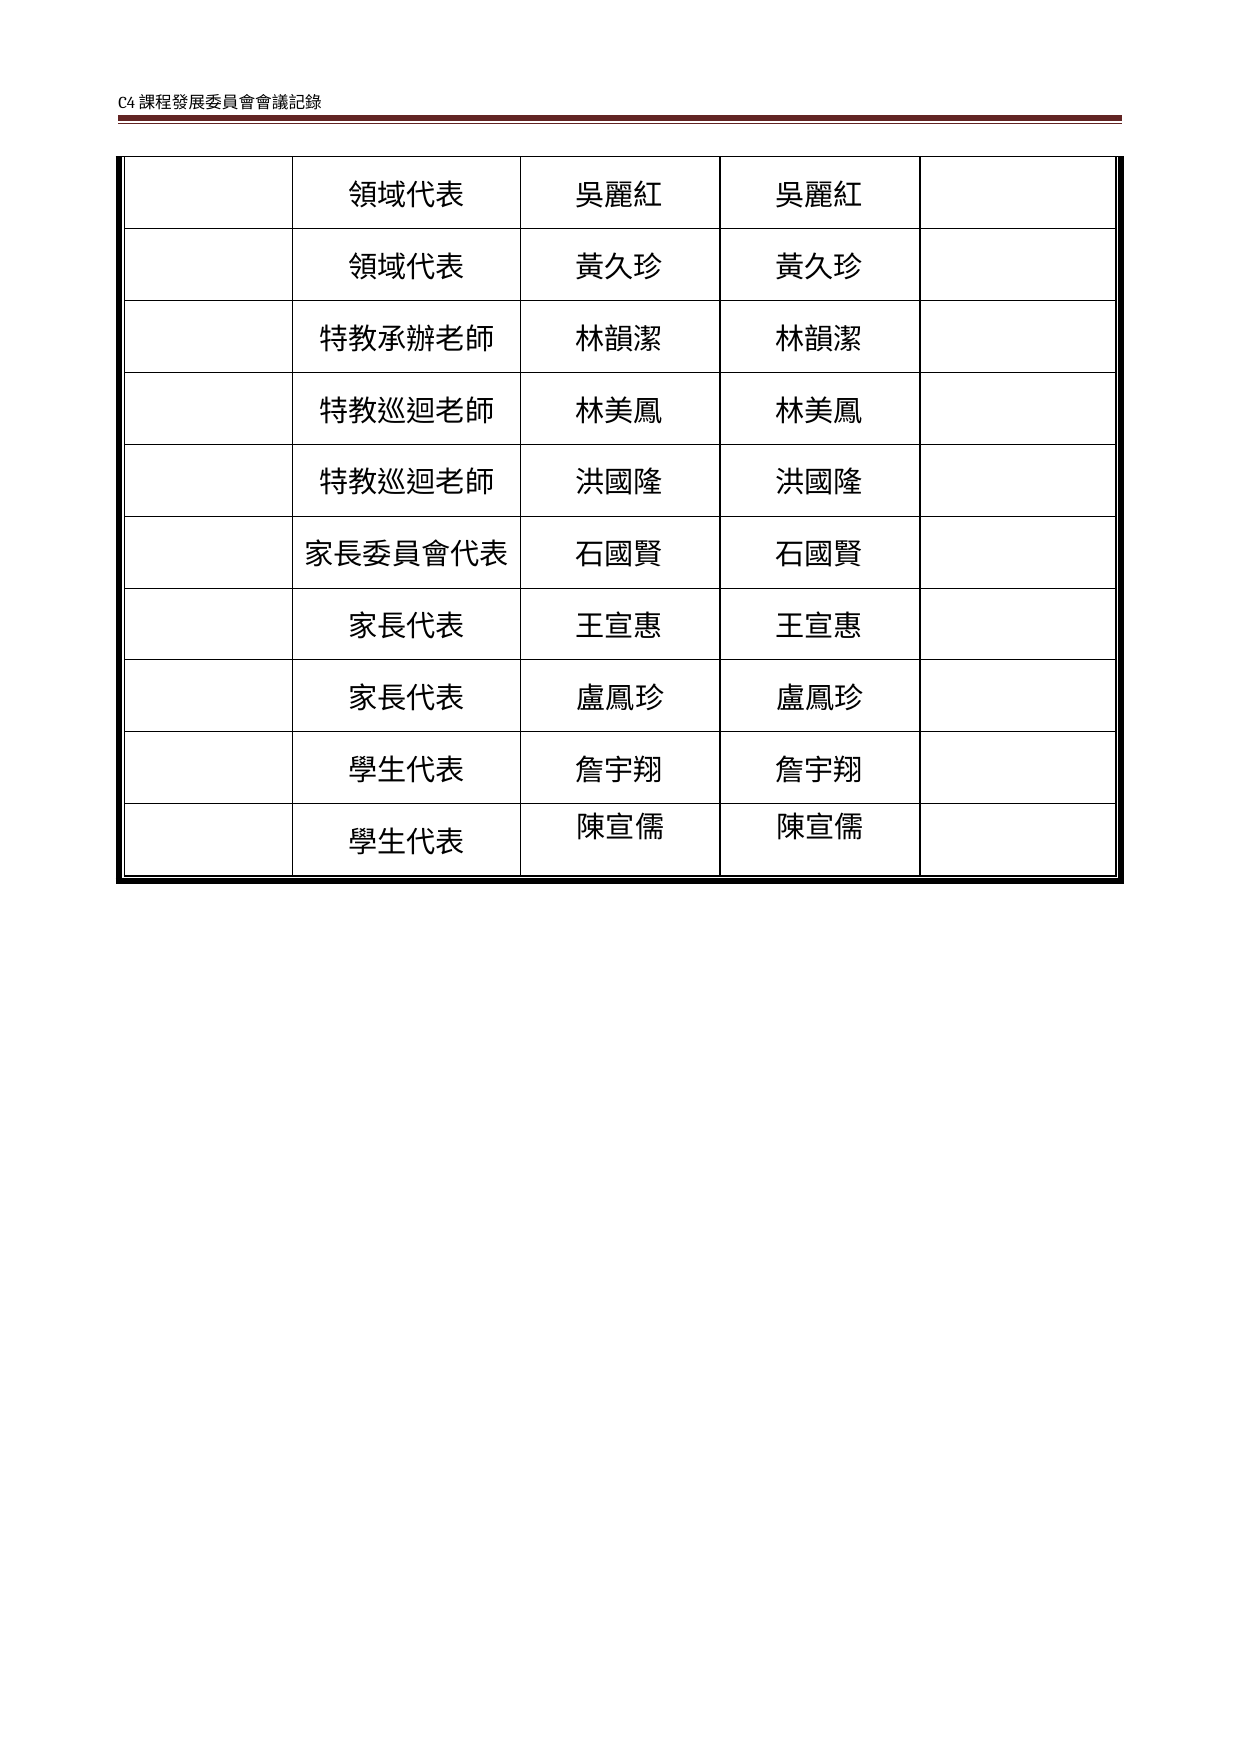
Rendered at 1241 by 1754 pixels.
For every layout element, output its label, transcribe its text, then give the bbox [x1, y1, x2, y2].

table_cell [125, 660, 292, 731]
table_cell [125, 445, 292, 516]
table_cell 林韻潔 [521, 301, 719, 372]
table_cell [125, 804, 292, 875]
table_cell 陳宣儒 [521, 804, 719, 875]
table_cell [125, 589, 292, 659]
table_cell 家長代表 [293, 589, 520, 659]
table_cell 詹宇翔 [521, 732, 719, 803]
table_cell [125, 229, 292, 300]
table_cell 特教承辦老師 [293, 301, 520, 372]
table_cell 吳麗紅 [521, 157, 719, 228]
table_cell 黃久珍 [521, 229, 719, 300]
table_cell [125, 732, 292, 803]
table_cell 學生代表 [293, 804, 520, 875]
table_cell 盧鳳珍 [521, 660, 719, 731]
table_cell [921, 301, 1115, 372]
table_cell [921, 660, 1115, 731]
table_cell [125, 517, 292, 587]
table_cell 石國賢 [721, 517, 919, 587]
table_cell 詹宇翔 [721, 732, 919, 803]
table_cell 林韻潔 [721, 301, 919, 372]
table_cell 洪國隆 [721, 445, 919, 516]
table_cell [125, 373, 292, 444]
table_cell 林美鳳 [721, 373, 919, 444]
table_cell 石國賢 [521, 517, 719, 587]
table_cell [921, 732, 1115, 803]
table_cell 洪國隆 [521, 445, 719, 516]
table_cell [921, 517, 1115, 587]
table_cell [921, 157, 1115, 228]
table_cell [921, 445, 1115, 516]
table_cell 特教巡迴老師 [293, 373, 520, 444]
table_cell 陳宣儒 [721, 804, 919, 875]
table_cell [921, 373, 1115, 444]
table_cell 家長委員會代表 [293, 517, 520, 587]
table_cell [125, 301, 292, 372]
table_cell 領域代表 [293, 229, 520, 300]
table_cell 特教巡迴老師 [293, 445, 520, 516]
table_cell 黃久珍 [721, 229, 919, 300]
table_cell 王宣惠 [721, 589, 919, 659]
table_cell 林美鳳 [521, 373, 719, 444]
table_cell [921, 229, 1115, 300]
table_cell 家長代表 [293, 660, 520, 731]
table_cell 王宣惠 [521, 589, 719, 659]
table_cell 吳麗紅 [721, 157, 919, 228]
table_cell 學生代表 [293, 732, 520, 803]
table_cell [921, 589, 1115, 659]
table_cell [921, 804, 1115, 875]
table_cell 盧鳳珍 [721, 660, 919, 731]
table_cell 領域代表 [293, 157, 520, 228]
table_cell [125, 157, 292, 228]
